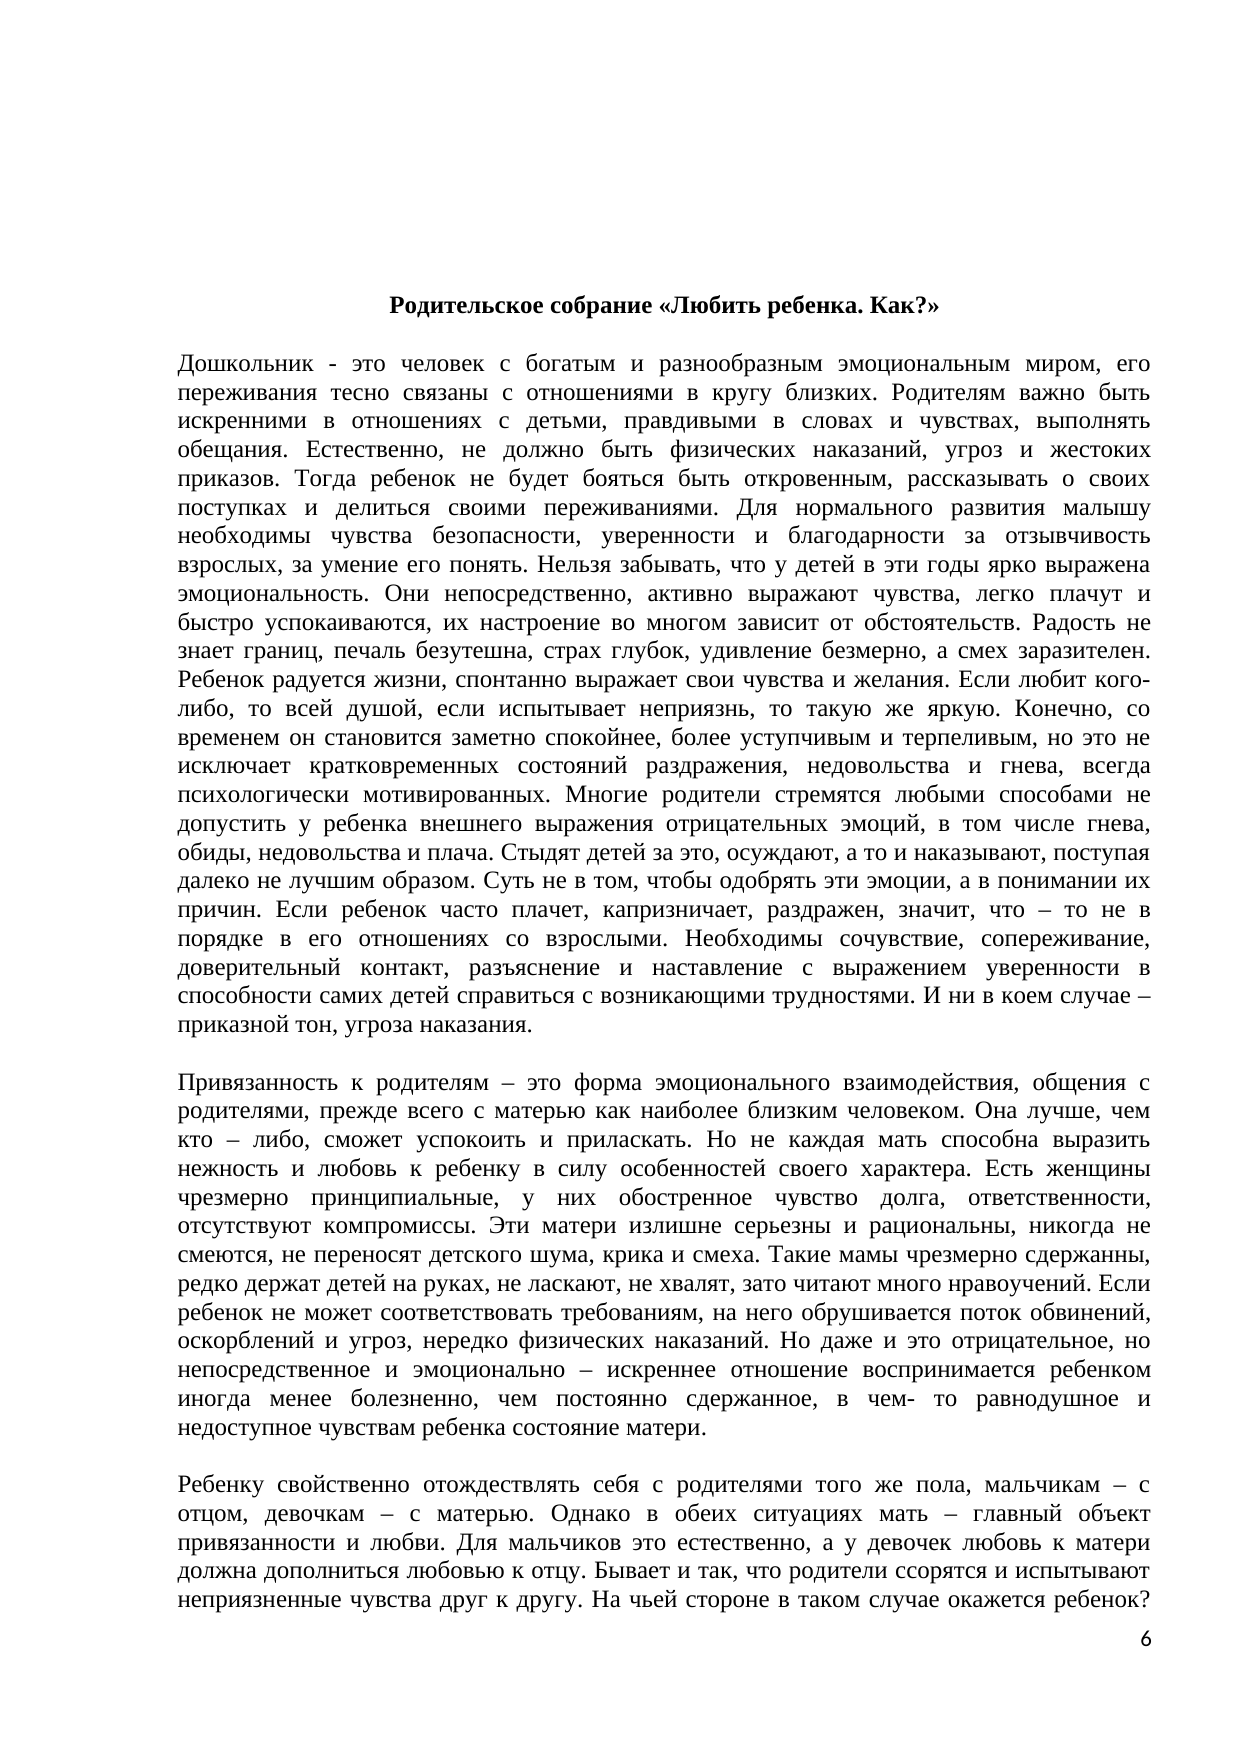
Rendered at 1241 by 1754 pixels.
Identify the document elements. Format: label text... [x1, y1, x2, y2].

text Дошкольник - это человек с богатым и разнообразным эмоциональным миром, его переживания тесно связаны с отношениями в кругу близких. Родителям важно быть искренними в отношениях с детьми, правдивыми в словах и чувствах, выполнять обещания. Естественно, не должно быть физических наказаний, угроз и жестоких приказов. Тогда ребенок не будет бояться быть откровенным, рассказывать о своих поступках и делиться своими переживаниями. Для нормального развития малышу необходимы чувства безопасности, уверенности и благодарности за отзывчивость взрослых, за умение его понять. Нельзя забывать, что у детей в эти годы ярко выражена эмоциональность. Они непосредственно, активно выражают чувства, легко плачут и быстро успокаиваются, их настроение во многом зависит от обстоятельств. Радость не знает границ, печаль безутешна, страх глубок, удивление безмерно, а смех заразителен. Ребенок радуется жизни, спонтанно выражает свои чувства и желания. Если любит кого- либо, то всей душой, если испытывает неприязнь, то такую же яркую. Конечно, со временем он становится заметно спокойнее, более уступчивым и терпеливым, но это не исключает кратковременных состояний раздражения, недовольства и гнева, всегда психологически мотивированных. Многие родители стремятся любыми способами не допустить у ребенка внешнего выражения отрицательных эмоций, в том числе гнева, обиды, недовольства и плача. Стыдят детей за это, осуждают, а то и наказывают, поступая далеко не лучшим образом. Суть не в том, чтобы одобрять эти эмоции, а в понимании их причин. Если ребенок часто плачет, капризничает, раздражен, значит, что – то не в порядке в его отношениях со взрослыми. Необходимы сочувствие, сопереживание, доверительный контакт, разъяснение и наставление с выражением уверенности в способности самих детей справиться с возникающими трудностями. И ни в коем случае – приказной тон, угроза наказания. [177, 348, 1152, 1038]
text Родительское собрание «Любить ребенка. Как?» [177, 291, 1152, 319]
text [177, 1469, 1152, 1613]
text Привязанность к родителям – это форма эмоционального взаимодействия, общения с родителями, прежде всего с матерью как наиболее близким человеком. Она лучше, чем кто – либо, сможет успокоить и приласкать. Но не каждая мать способна выразить нежность и любовь к ребенку в силу особенностей своего характера. Есть женщины чрезмерно принципиальные, у них обостренное чувство долга, ответственности, отсутствуют компромиссы. Эти матери излишне серьезны и рациональны, никогда не смеются, не переносят детского шума, крика и смеха. Такие мамы чрезмерно сдержанны, редко держат детей на руках, не ласкают, не хвалят, зато читают много нравоучений. Если ребенок не может соответствовать требованиям, на него обрушивается поток обвинений, оскорблений и угроз, нередко физических наказаний. Но даже и это отрицательное, но непосредственное и эмоционально – искреннее отношение воспринимается ребенком иногда менее болезненно, чем постоянно сдержанное, в чем- то равнодушное и недоступное чувствам ребенка состояние матери. [177, 1067, 1152, 1441]
